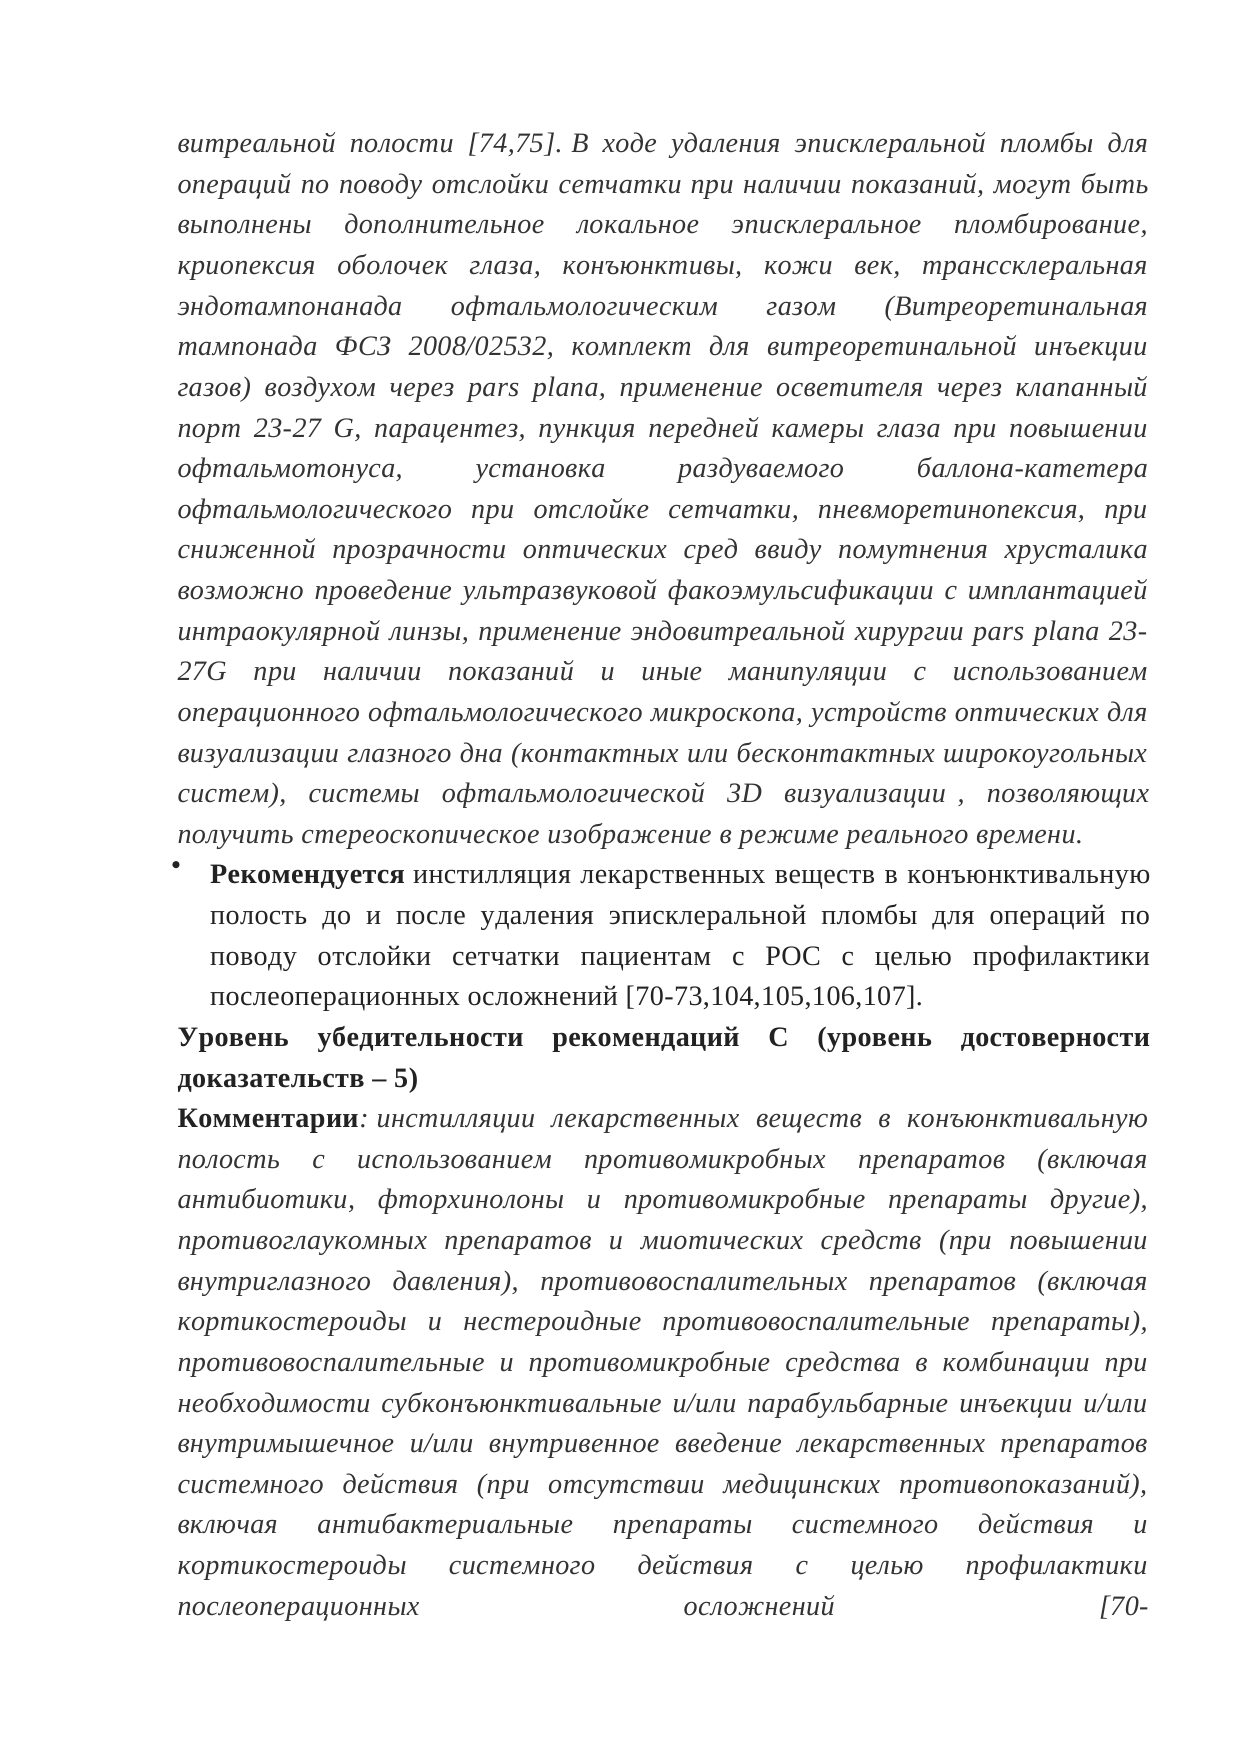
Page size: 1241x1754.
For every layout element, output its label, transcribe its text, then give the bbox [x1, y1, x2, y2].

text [177, 1093, 1152, 1621]
text Уровень убедительности рекомендаций С (уровень достоверности доказательств – 5) [177, 1012, 1152, 1093]
list Рекомендуется инстилляция лекарственных веществ в конъюнктивальную полость до и после удаления эписклеральной пломбы для операций по поводу отслойки сетчатки пациентам с РОС с целью профилактики послеоперационных осложнений [70-73,104,105,106,107]. [172, 849, 1152, 1012]
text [177, 118, 1152, 849]
